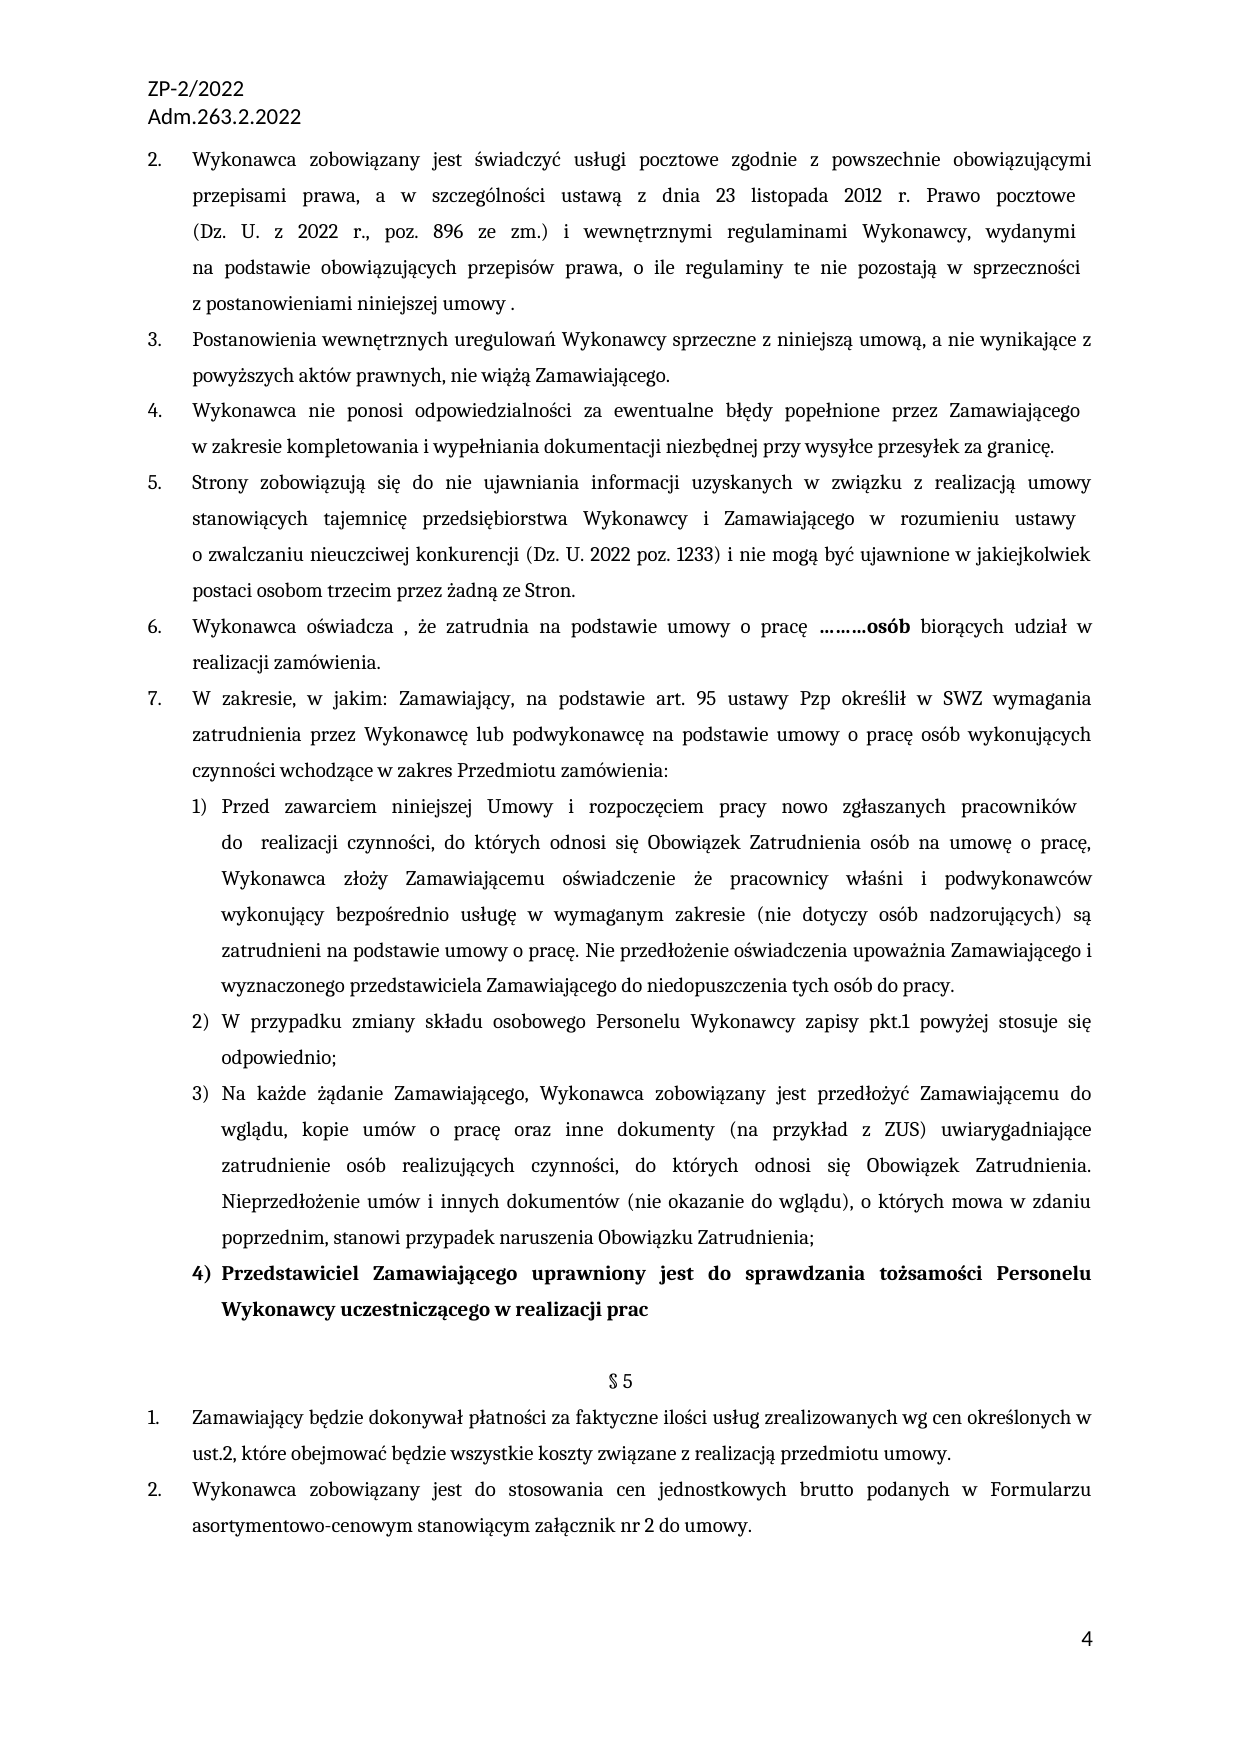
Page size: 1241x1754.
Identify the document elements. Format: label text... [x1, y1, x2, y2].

list Wykonawca zobowiązany jest do stosowania cen jednostkowych brutto podanych w Formularzu asortymentowo-cenowym stanowiącym załącznik nr 2 do umowy. [148, 1477, 1093, 1537]
list Postanowienia wewnętrznych uregulowań Wykonawcy sprzeczne z niniejszą umową, a nie wynikające z powyższych aktów prawnych, nie wiążą Zamawiającego. [148, 327, 1093, 387]
list W zakresie, w jakim: Zamawiający, na podstawie art. 95 ustawy Pzp określił w SWZ wymagania zatrudnienia przez Wykonawcę lub podwykonawcę na podstawie umowy o pracę osób wykonujących czynności wchodzące w zakres Przedmiotu zamówienia: [148, 687, 1093, 782]
list Wykonawca zobowiązany jest świadczyć usługi pocztowe zgodnie z powszechnie obowiązującymi przepisami prawa, a w szczególności ustawą z dnia 23 listopada 2012 r. Prawo pocztowe (Dz. U. z 2022 r., poz. 896 ze zm.) i wewnętrznymi regulaminami Wykonawcy, wydanymi na podstawie obowiązujących przepisów prawa, o ile regulaminy te nie pozostają w sprzeczności z postanowieniami niniejszej umowy . [148, 148, 1093, 315]
text § 5 [148, 1369, 1093, 1393]
list Strony zobowiązują się do nie ujawniania informacji uzyskanych w związku z realizacją umowy stanowiących tajemnicę przedsiębiorstwa Wykonawcy i Zamawiającego w rozumieniu ustawy o zwalczaniu nieuczciwej konkurencji (Dz. U. 2022 poz. 1233) i nie mogą być ujawnione w jakiejkolwiek postaci osobom trzecim przez żadną ze Stron. [148, 471, 1093, 603]
list Zamawiający będzie dokonywał płatności za faktyczne ilości usług zrealizowanych wg cen określonych w ust.2, które obejmować będzie wszystkie koszty związane z realizacją przedmiotu umowy. [148, 1405, 1093, 1465]
list Wykonawca oświadcza , że zatrudnia na podstawie umowy o pracę ………osób biorących udział w realizacji zamówienia. [148, 615, 1093, 675]
list Przedstawiciel Zamawiającego uprawniony jest do sprawdzania tożsamości Personelu Wykonawcy uczestniczącego w realizacji prac [192, 1262, 1093, 1322]
list W przypadku zmiany składu osobowego Personelu Wykonawcy zapisy pkt.1 powyżej stosuje się odpowiednio; [192, 1010, 1093, 1070]
list Przed zawarciem niniejszej Umowy i rozpoczęciem pracy nowo zgłaszanych pracowników do realizacji czynności, do których odnosi się Obowiązek Zatrudnienia osób na umowę o pracę, Wykonawca złoży Zamawiającemu oświadczenie że pracownicy właśni i podwykonawców wykonujący bezpośrednio usługę w wymaganym zakresie (nie dotyczy osób nadzorujących) są zatrudnieni na podstawie umowy o pracę. Nie przedłożenie oświadczenia upoważnia Zamawiającego i wyznaczonego przedstawiciela Zamawiającego do niedopuszczenia tych osób do pracy. [192, 794, 1093, 998]
list Wykonawca nie ponosi odpowiedzialności za ewentualne błędy popełnione przez Zamawiającego w zakresie kompletowania i wypełniania dokumentacji niezbędnej przy wysyłce przesyłek za granicę. [148, 399, 1093, 459]
list Na każde żądanie Zamawiającego, Wykonawca zobowiązany jest przedłożyć Zamawiającemu do wglądu, kopie umów o pracę oraz inne dokumenty (na przykład z ZUS) uwiarygadniające zatrudnienie osób realizujących czynności, do których odnosi się Obowiązek Zatrudnienia. Nieprzedłożenie umów i innych dokumentów (nie okazanie do wglądu), o których mowa w zdaniu poprzednim, stanowi przypadek naruszenia Obowiązku Zatrudnienia; [192, 1082, 1093, 1250]
